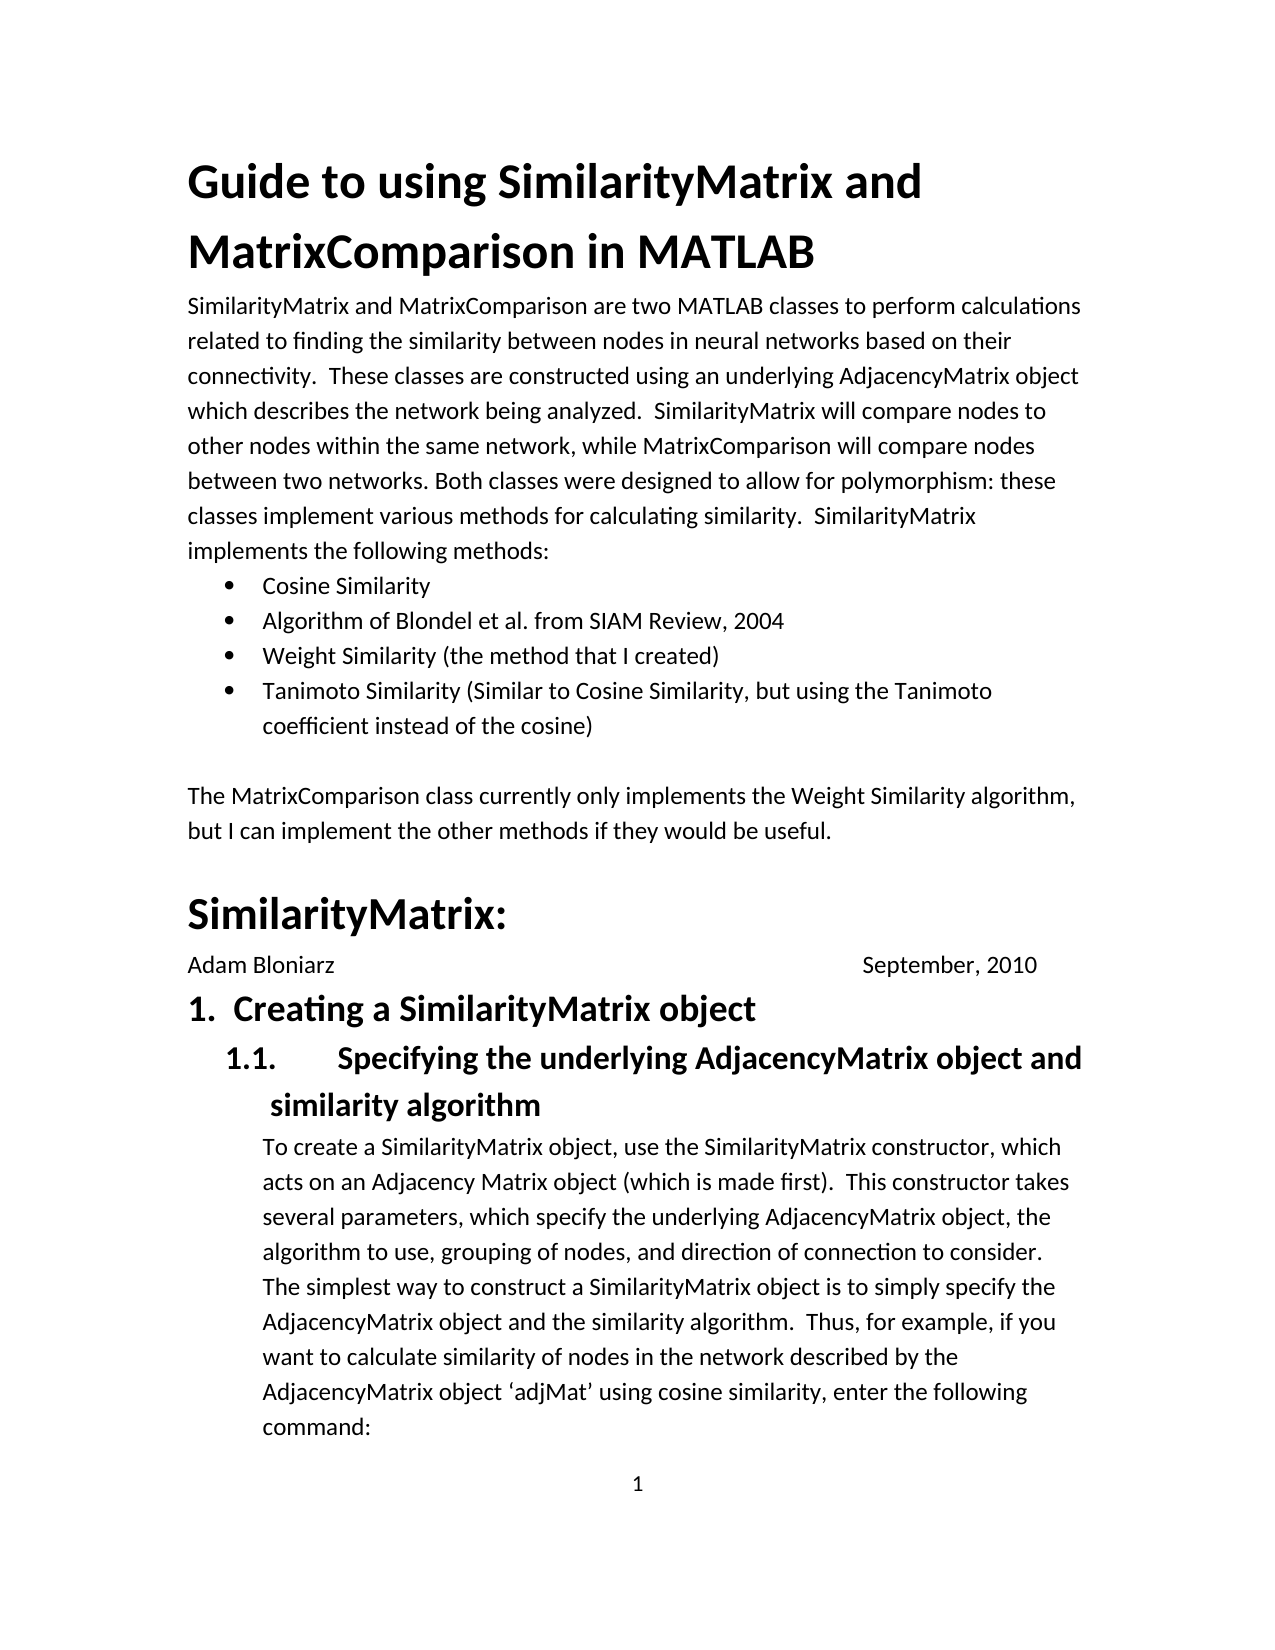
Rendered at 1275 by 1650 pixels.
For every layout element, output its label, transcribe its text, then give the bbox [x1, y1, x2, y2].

text Adam Bloniarz September, 2010 [187, 949, 1087, 980]
text Guide to using SimilarityMatrix and MatrixComparison in MATLAB [187, 150, 1087, 281]
list Weight Similarity (the method that I created) [225, 640, 1087, 671]
text SimilarityMatrix: [187, 885, 1087, 941]
text The MatrixComparison class currently only implements the Weight Similarity algorithm, but I can implement the other methods if they would be useful. [187, 780, 1087, 846]
text To create a SimilarityMatrix object, use the SimilarityMatrix constructor, which acts on an Adjacency Matrix object (which is made first). This constructor takes several parameters, which specify the underlying AdjacencyMatrix object, the algorithm to use, grouping of nodes, and direction of connection to consider. The simplest way to construct a SimilarityMatrix object is to simply specify the AdjacencyMatrix object and the similarity algorithm. Thus, for example, if you want to calculate similarity of nodes in the network described by the AdjacencyMatrix object ‘adjMat’ using cosine similarity, enter the following command: [262, 1131, 1087, 1441]
list Tanimoto Similarity (Similar to Cosine Similarity, but using the Tanimoto coefficient instead of the cosine) [225, 675, 1087, 741]
list Cosine Similarity [225, 570, 1087, 601]
text SimilarityMatrix and MatrixComparison are two MATLAB classes to perform calculations related to finding the similarity between nodes in neural networks based on their connectivity. These classes are constructed using an underlying AdjacencyMatrix object which describes the network being analyzed. SimilarityMatrix will compare nodes to other nodes within the same network, while MatrixComparison will compare nodes between two networks. Both classes were designed to allow for polymorphism: these classes implement various methods for calculating similarity. SimilarityMatrix implements the following methods: [187, 290, 1087, 566]
list Creating a SimilarityMatrix object [187, 984, 1087, 1030]
list Algorithm of Blondel et al. from SIAM Review, 2004 [225, 605, 1087, 636]
list Specifying the underlying AdjacencyMatrix object and similarity algorithm [225, 1037, 1087, 1125]
